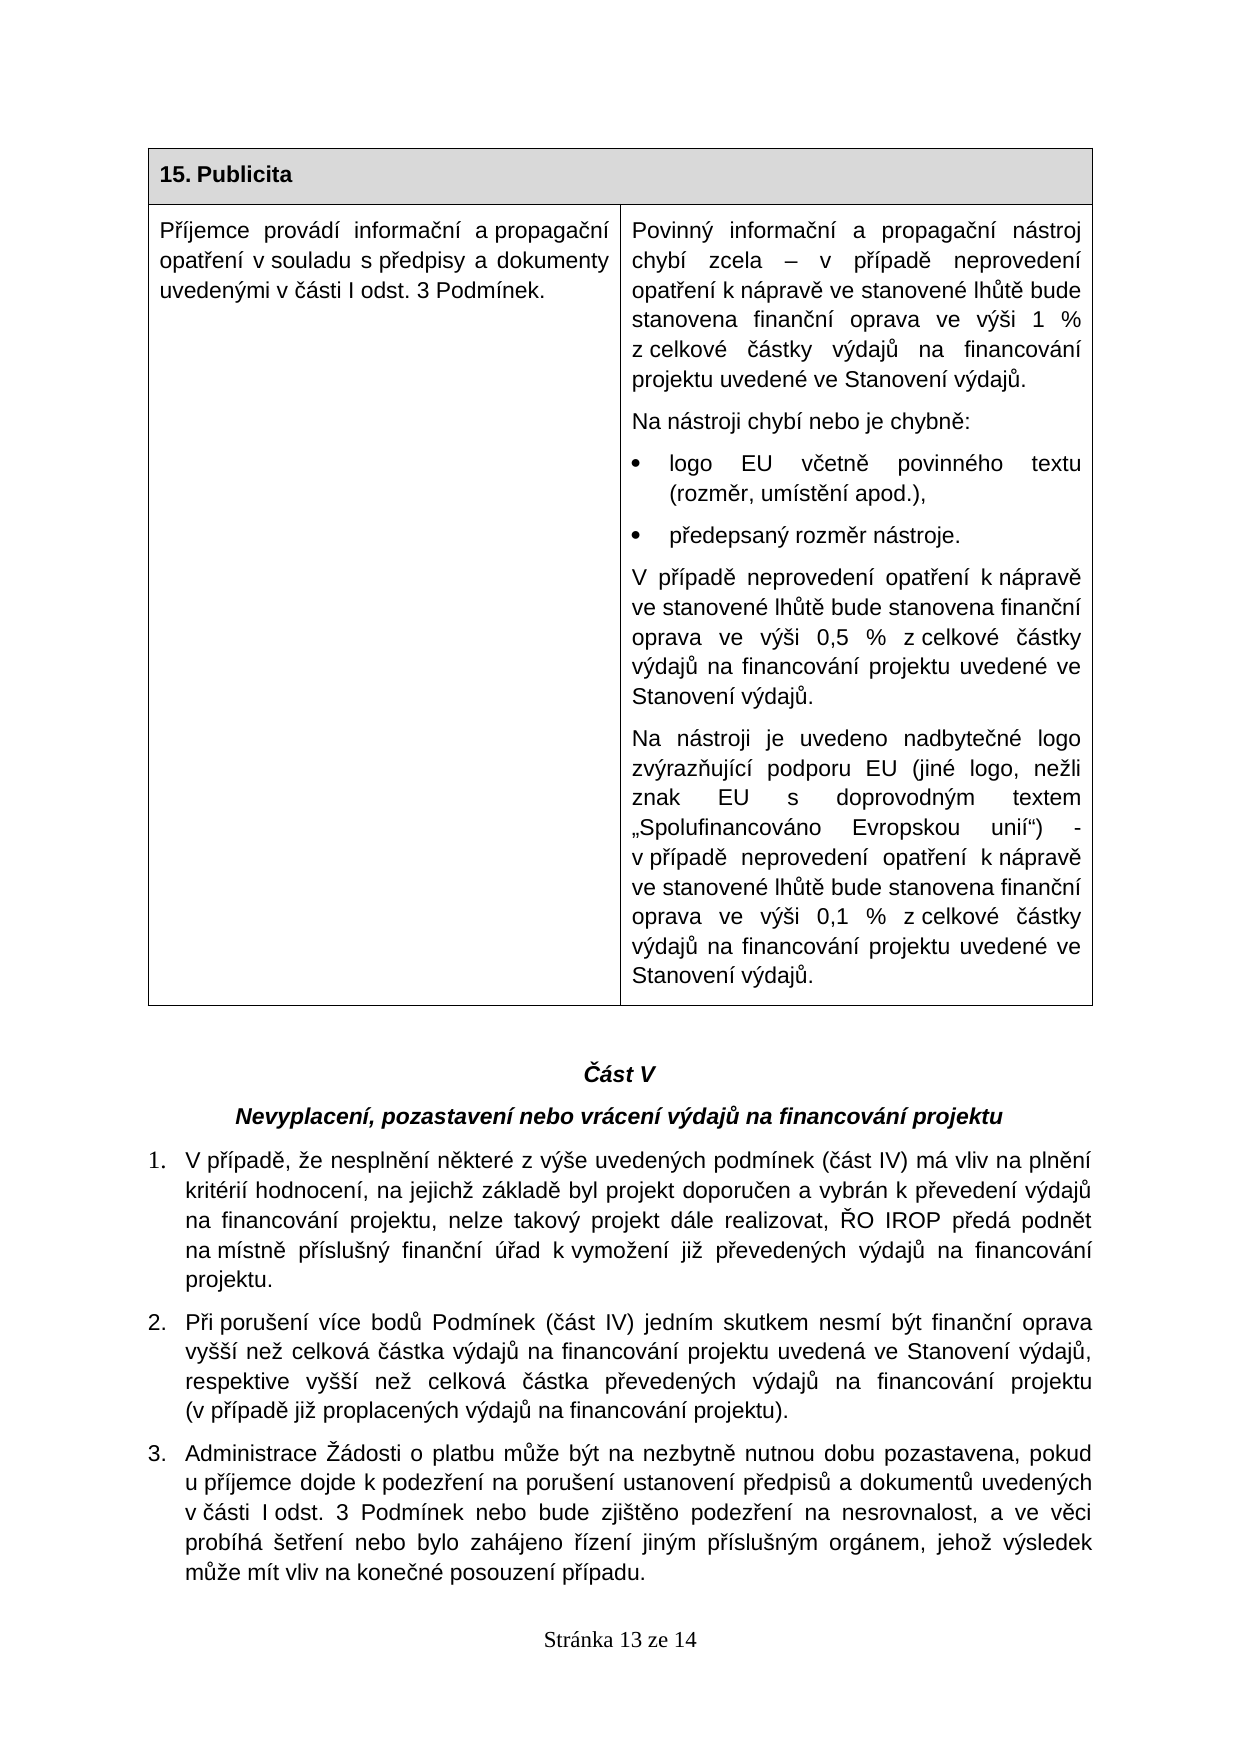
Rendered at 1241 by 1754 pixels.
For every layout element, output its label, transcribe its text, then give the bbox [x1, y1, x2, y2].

table_cell Povinný informační a propagační nástroj chybí zcela – v případě neprovedení opatření k nápravě ve stanovené lhůtě bude stanovena finanční oprava ve výši 1 % z celkové částky výdajů na financování projektu uvedené ve Stanovení výdajů. Na nástroji chybí nebo je chybně: logo EU včetně povinného textu (rozměr, umístění apod.), předepsaný rozměr nástroje. V případě neprovedení opatření k nápravě ve stanovené lhůtě bude stanovena finanční oprava ve výši 0,5 % z celkové částky výdajů na financování projektu uvedené ve Stanovení výdajů. Na nástroji je uvedeno nadbytečné logo zvýrazňující podporu EU (jiné logo, nežli znak EU s doprovodným textem „Spolufinancováno Evropskou unií“) - v případě neprovedení opatření k nápravě ve stanovené lhůtě bude stanovena finanční oprava ve výši 0,1 % z celkové částky výdajů na financování projektu uvedené ve Stanovení výdajů. [621, 205, 1092, 1005]
list Administrace Žádosti o platbu může být na nezbytně nutnou dobu pozastavena, pokud u příjemce dojde k podezření na porušení ustanovení předpisů a dokumentů uvedených v části I odst. 3 Podmínek nebo bude zjištěno podezření na nesrovnalost, a ve věci probíhá šetření nebo bylo zahájeno řízení jiným příslušným orgánem, jehož výsledek může mít vliv na konečné posouzení případu. [148, 1440, 1093, 1585]
subtitle Nevyplacení, pozastavení nebo vrácení výdajů na financování projektu [148, 1103, 1093, 1129]
list V případě, že nesplnění některé z výše uvedených podmínek (část IV) má vliv na plnění kritérií hodnocení, na jejichž základě byl projekt doporučen a vybrán k převedení výdajů na financování projektu, nelze takový projekt dále realizovat, ŘO IROP předá podnět na místně příslušný finanční úřad k vymožení již převedených výdajů na financování projektu. [148, 1145, 1093, 1293]
table_cell Publicita [149, 149, 1092, 204]
subtitle Část V [148, 1061, 1093, 1087]
table_cell Příjemce provádí informační a propagační opatření v souladu s předpisy a dokumenty uvedenými v části I odst. 3 Podmínek. [149, 205, 620, 1005]
list Při porušení více bodů Podmínek (část IV) jedním skutkem nesmí být finanční oprava vyšší než celková částka výdajů na financování projektu uvedená ve Stanovení výdajů, respektive vyšší než celková částka převedených výdajů na financování projektu (v případě již proplacených výdajů na financování projektu). [148, 1308, 1093, 1424]
